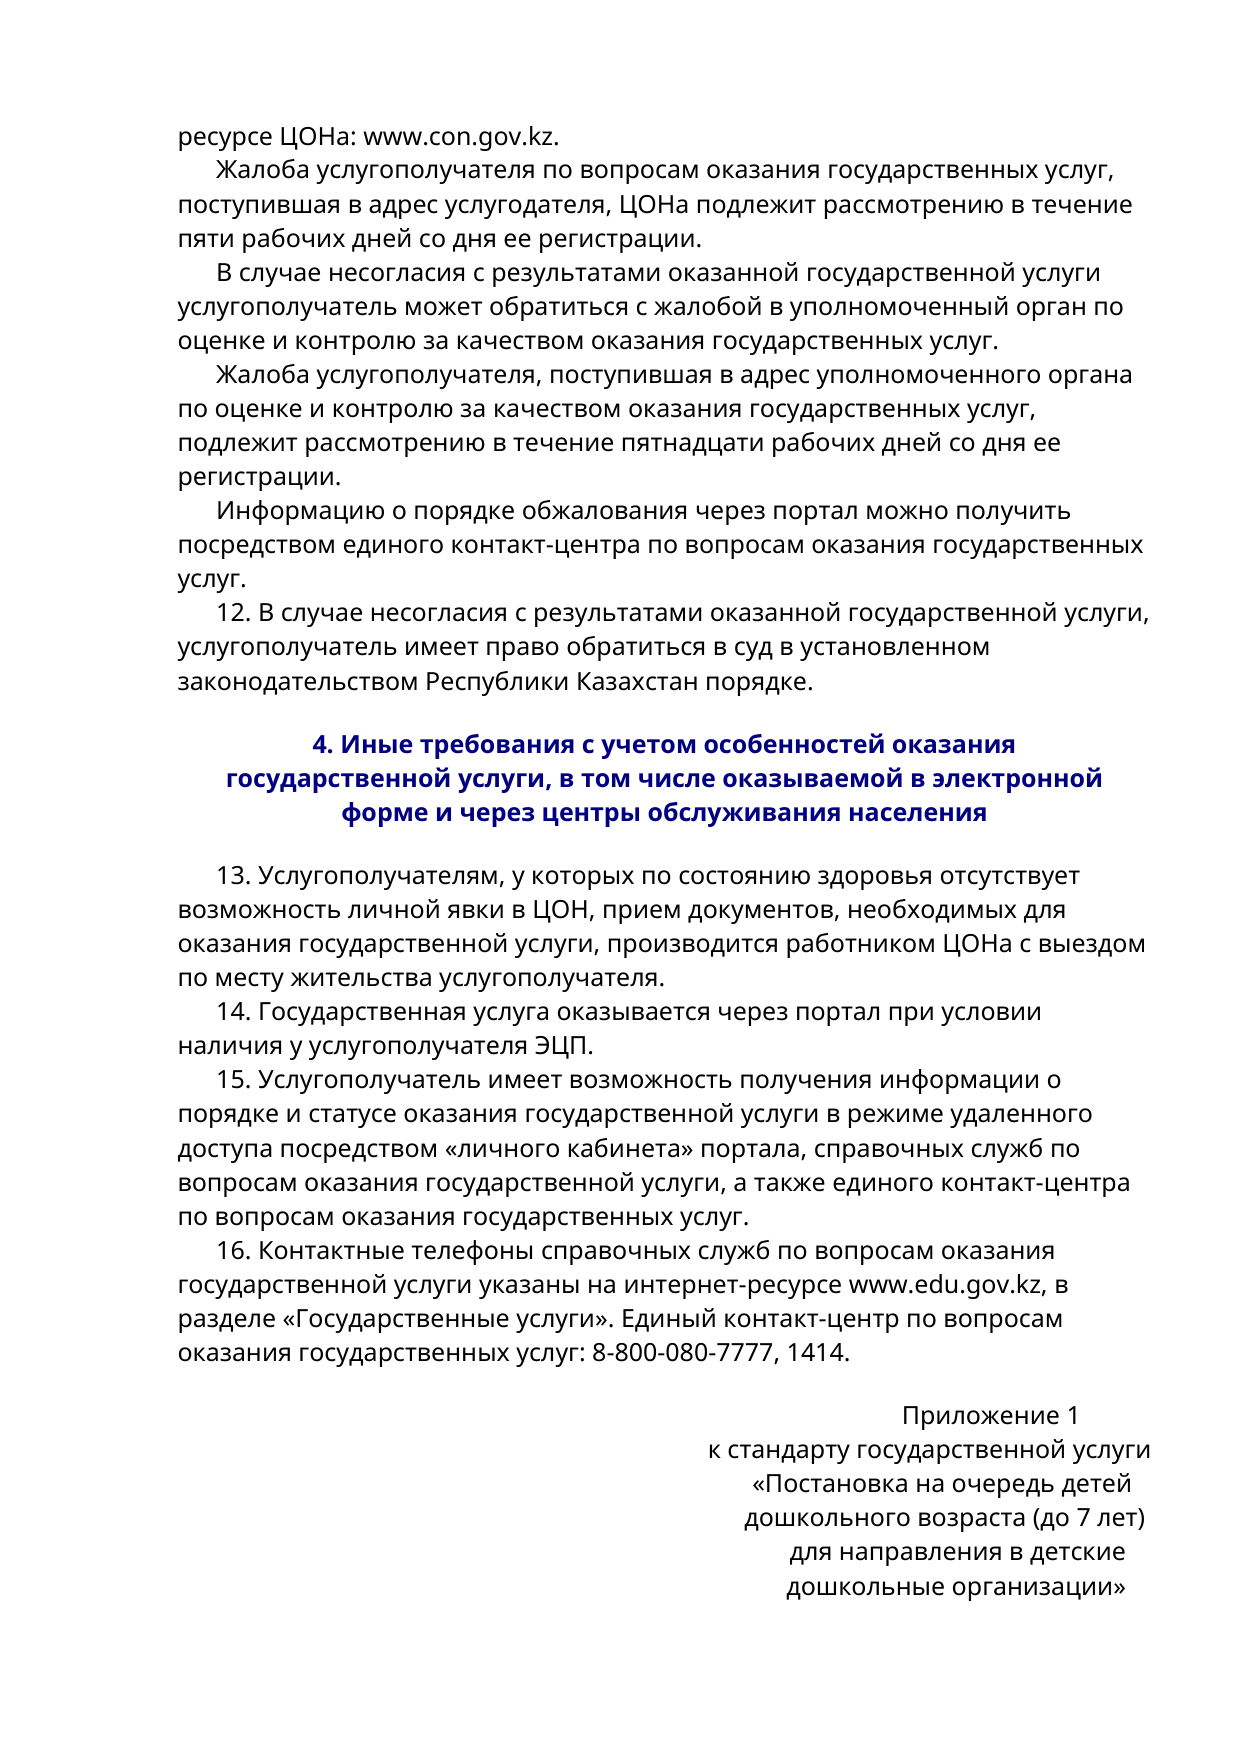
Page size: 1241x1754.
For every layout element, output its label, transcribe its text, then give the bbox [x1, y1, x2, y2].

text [177, 118, 1152, 697]
text 4. Иные требования с учетом особенностей оказания государственной услуги, в том числе оказываемой в электронной форме и через центры обслуживания населения [177, 726, 1152, 828]
text 13. Услугополучателям, у которых по состоянию здоровья отсутствует возможность личной явки в ЦОН, прием документов, необходимых для оказания государственной услуги, производится работником ЦОНа с выездом по месту жительства услугополучателя. 14. Государственная услуга оказывается через портал при условии наличия у услугополучателя ЭЦП. 15. Услугополучатель имеет возможность получения информации о порядке и статусе оказания государственной услуги в режиме удаленного доступа посредством «личного кабинета» портала, справочных служб по вопросам оказания государственной услуги, а также единого контакт-центра по вопросам оказания государственных услуг. 16. Контактные телефоны справочных служб по вопросам оказания государственной услуги указаны на интернет-ресурсе www.edu.gov.kz, в разделе «Государственные услуги». Единый контакт-центр по вопросам оказания государственных услуг: 8-800-080-7777, 1414. [177, 858, 1152, 1369]
text Приложение 1 к стандарту государственной услуги «Постановка на очередь детей дошкольного возраста (до 7 лет) для направления в детские дошкольные организации» [177, 1398, 1152, 1602]
